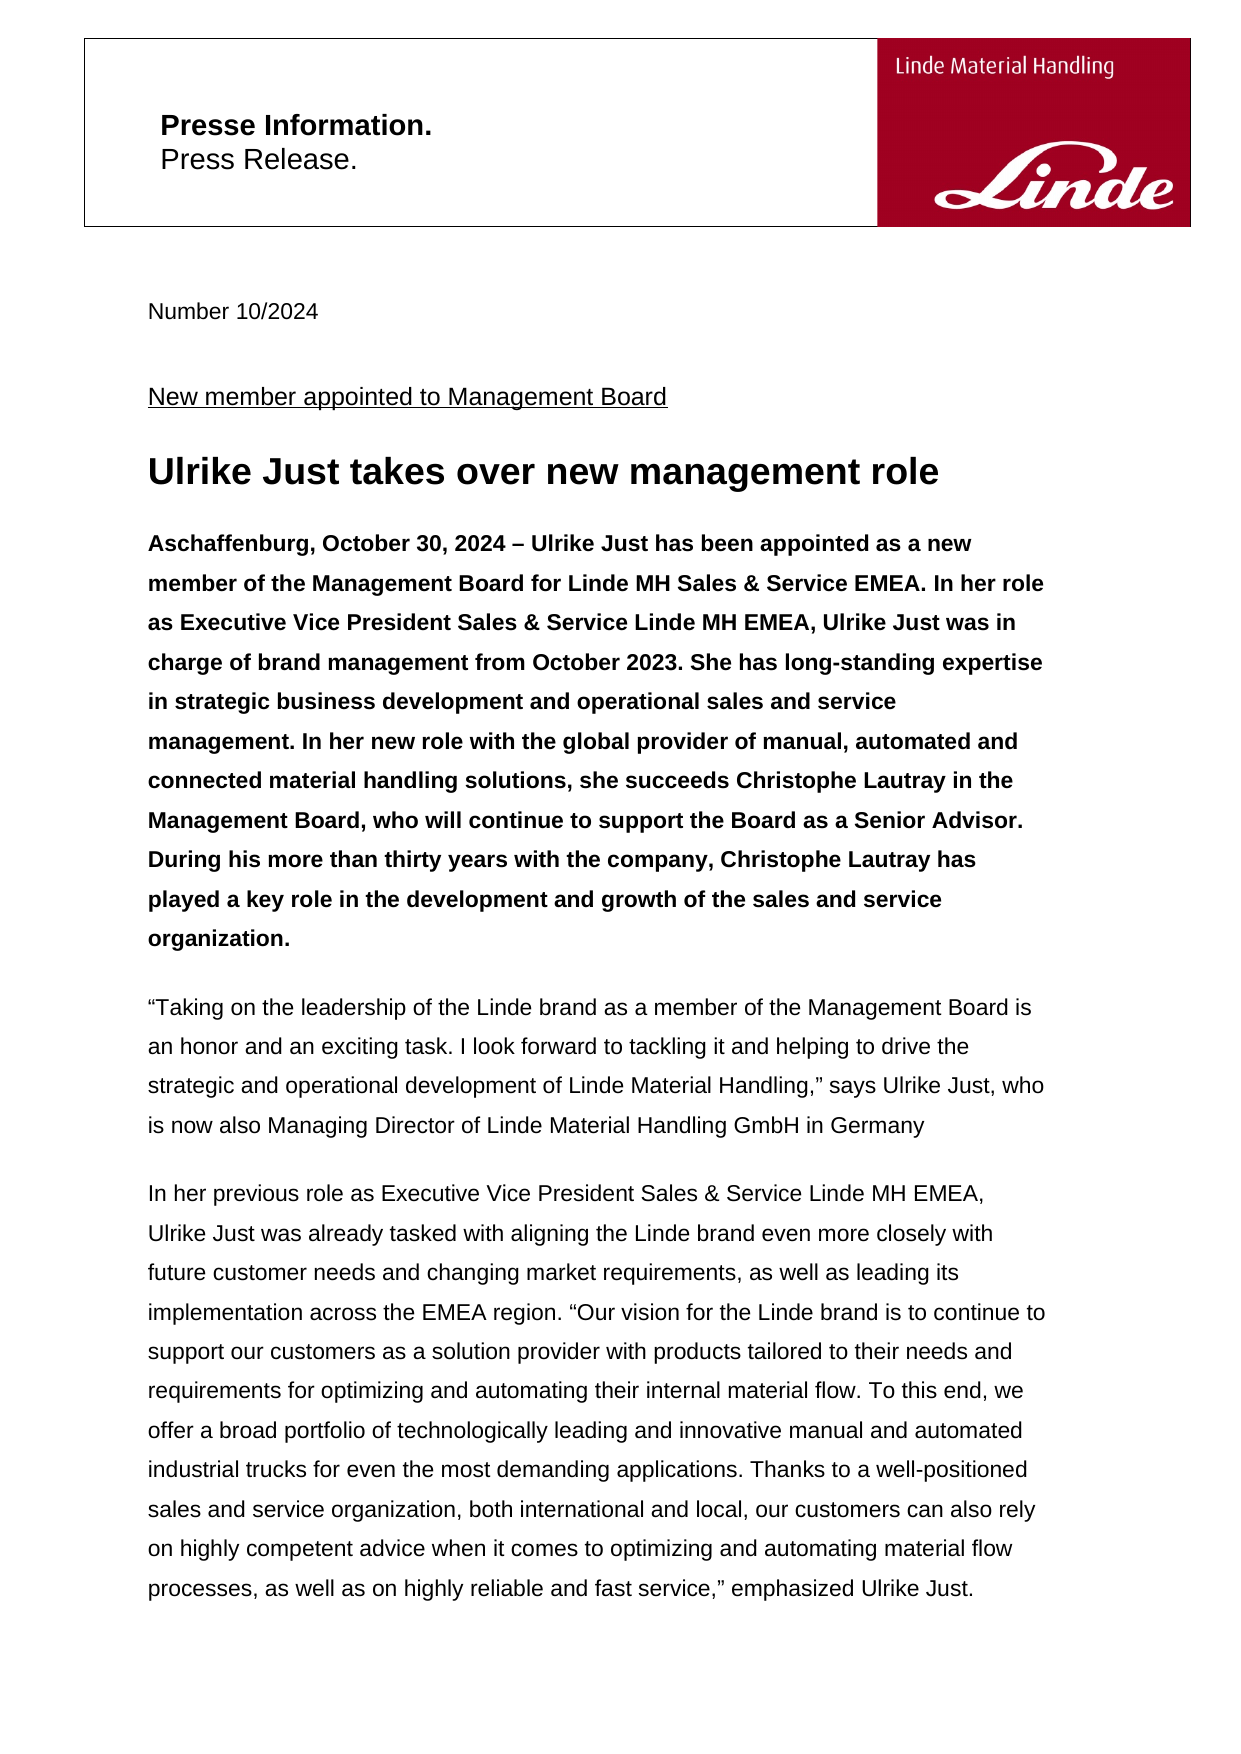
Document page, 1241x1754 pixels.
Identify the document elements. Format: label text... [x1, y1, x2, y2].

text New member appointed to Management Board [148, 362, 1049, 416]
text Aschaffenburg, October 30, 2024 – Ulrike Just has been appointed as a new member of the Management Board for Linde MH Sales & Service EMEA. In her role as Executive Vice President Sales & Service Linde MH EMEA, Ulrike Just was in charge of brand management from October 2023. She has long-standing expertise in strategic business development and operational sales and service management. In her new role with the global provider of manual, automated and connected material handling solutions, she succeeds Christophe Lautray in the Management Board, who will continue to support the Board as a Senior Advisor. During his more than thirty years with the company, Christophe Lautray has played a key role in the development and growth of the sales and service organization. [148, 530, 1049, 952]
text Ulrike Just takes over new management role [148, 441, 1049, 496]
text Number 10/2024 [148, 298, 976, 324]
picture [877, 38, 1191, 227]
text “Taking on the leadership of the Linde brand as a member of the Management Board is an honor and an exciting task. I look forward to tackling it and helping to drive the strategic and operational development of Linde Material Handling,” says Ulrike Just, who is now also Managing Director of Linde Material Handling GmbH in Germany [148, 993, 1049, 1138]
text In her previous role as Executive Vice President Sales & Service Linde MH EMEA, Ulrike Just was already tasked with aligning the Linde brand even more closely with future customer needs and changing market requirements, as well as leading its implementation across the EMEA region. “Our vision for the Linde brand is to continue to support our customers as a solution provider with products tailored to their needs and requirements for optimizing and automating their internal material flow. To this end, we offer a broad portfolio of technologically leading and innovative manual and automated industrial trucks for even the most demanding applications. Thanks to a well-positioned sales and service organization, both international and local, our customers can also rely on highly competent advice when it comes to optimizing and automating material flow processes, as well as on highly reliable and fast service,” emphasized Ulrike Just. [148, 1180, 1049, 1601]
